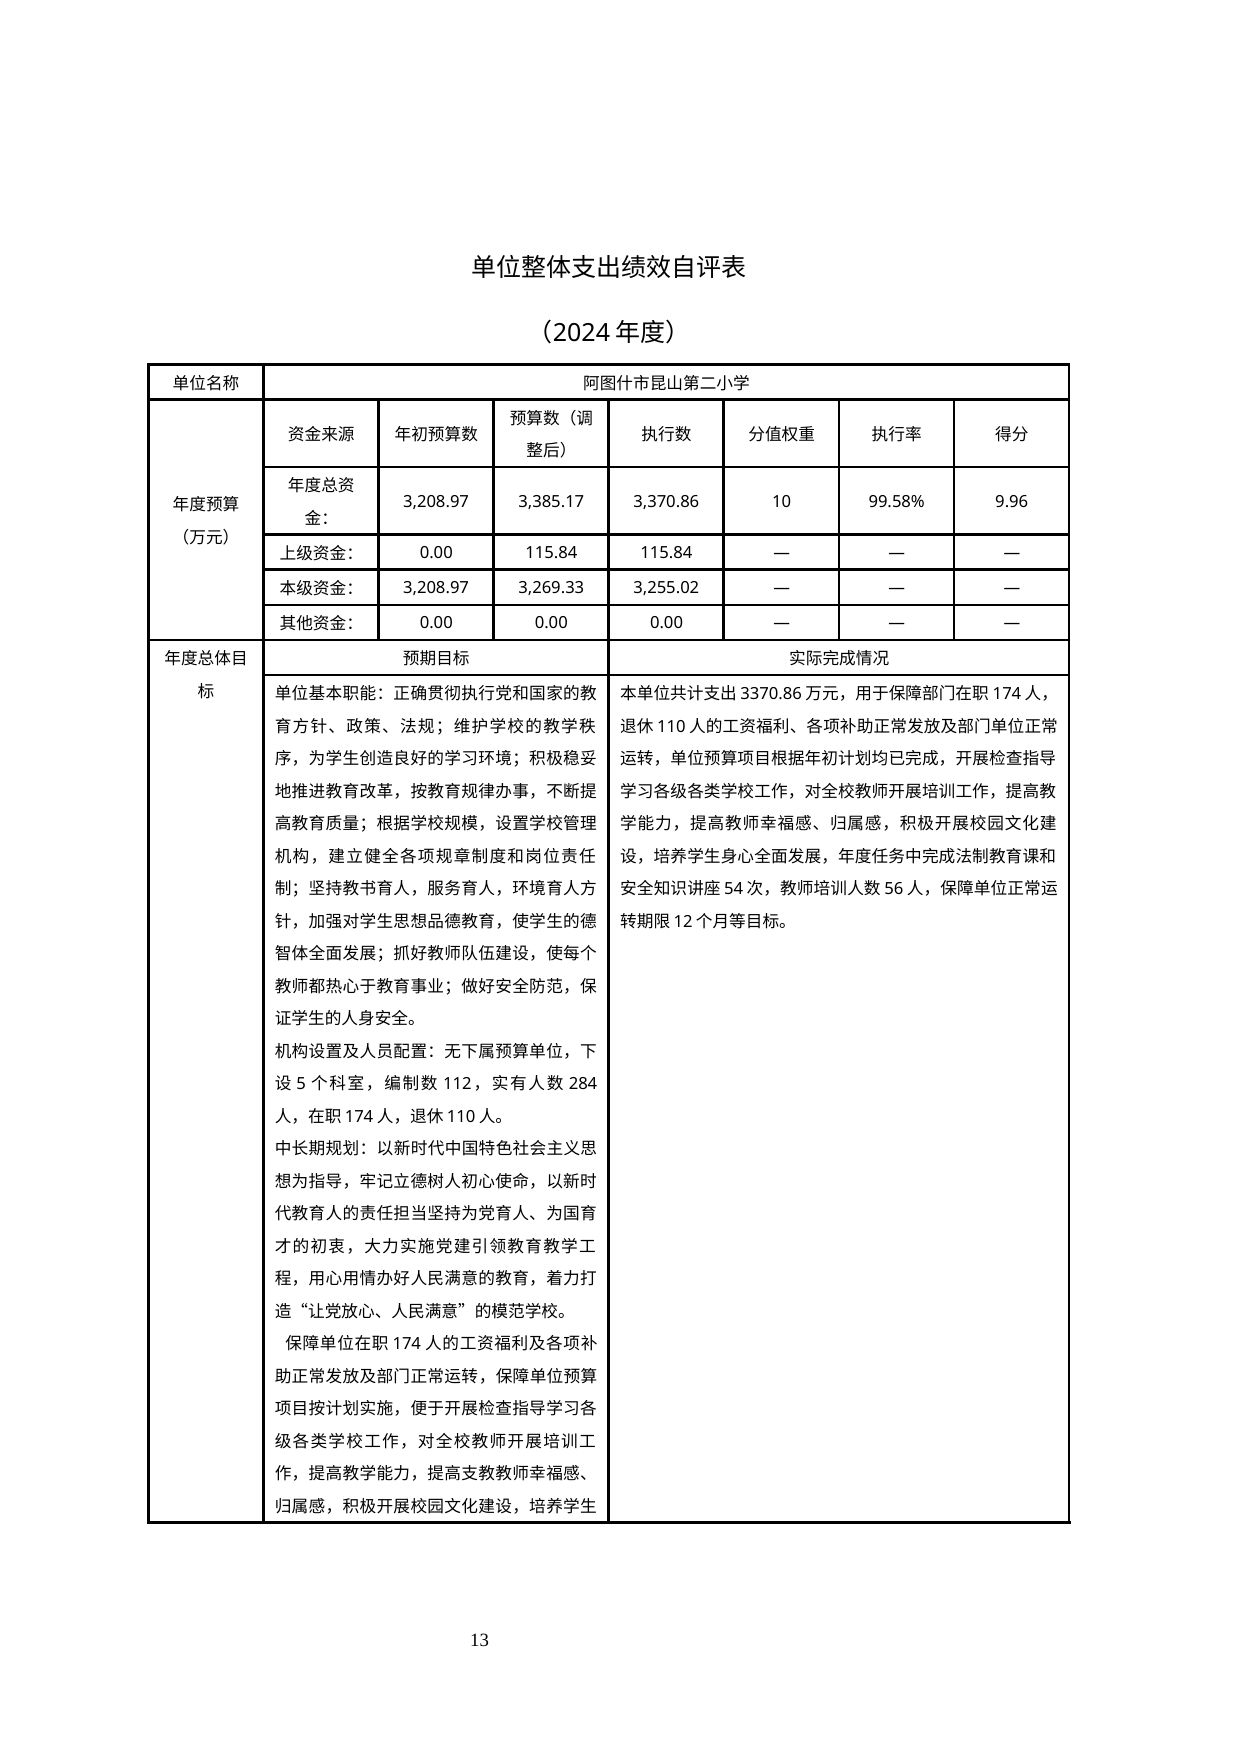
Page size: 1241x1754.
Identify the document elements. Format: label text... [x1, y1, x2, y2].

table_cell 0.00 [610, 606, 722, 638]
table_cell 3,269.33 [495, 571, 607, 603]
table_cell — [955, 536, 1068, 568]
table_cell 预算数（调整后） [495, 401, 607, 466]
table_cell 115.84 [495, 536, 607, 568]
table_cell 年度总资金： [265, 468, 377, 533]
table_cell 年初预算数 [380, 401, 492, 466]
table_cell 实际完成情况 [610, 641, 1068, 674]
table_cell 年度总体目标 [150, 641, 262, 1521]
table_header 单位整体支出绩效自评表 [148, 233, 1069, 298]
table_cell — [840, 571, 953, 603]
table_cell 3,255.02 [610, 571, 722, 603]
table_cell 9.96 [955, 468, 1068, 533]
table_cell 0.00 [380, 536, 492, 568]
table_cell — [955, 571, 1068, 603]
table_cell 上级资金： [265, 536, 377, 568]
table_cell 10 [725, 468, 838, 533]
table_cell 0.00 [380, 606, 492, 638]
table_cell （2024年度） [148, 298, 1069, 363]
table_cell 阿图什市昆山第二小学 [265, 366, 1068, 398]
table_cell — [840, 536, 953, 568]
table_cell 99.58% [840, 468, 953, 533]
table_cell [610, 676, 1068, 1521]
table_cell 其他资金： [265, 606, 377, 638]
table_cell — [725, 571, 838, 603]
table_cell 3,208.97 [380, 571, 492, 603]
table_cell 得分 [955, 401, 1068, 466]
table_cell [265, 676, 607, 1521]
table_cell 115.84 [610, 536, 722, 568]
table_cell 本级资金： [265, 571, 377, 603]
table_cell 执行率 [840, 401, 953, 466]
table_cell — [840, 606, 953, 638]
table_cell 预期目标 [265, 641, 607, 674]
table_cell 3,370.86 [610, 468, 722, 533]
table_cell — [955, 606, 1068, 638]
table_cell 3,208.97 [380, 468, 492, 533]
table_cell 3,385.17 [495, 468, 607, 533]
table_cell 年度预算（万元） [150, 401, 262, 638]
table_cell 单位名称 [150, 366, 262, 398]
table_cell 执行数 [610, 401, 722, 466]
table_cell — [725, 606, 838, 638]
table_cell 0.00 [495, 606, 607, 638]
table_cell 分值权重 [725, 401, 838, 466]
table_cell 资金来源 [265, 401, 377, 466]
table_cell — [725, 536, 838, 568]
